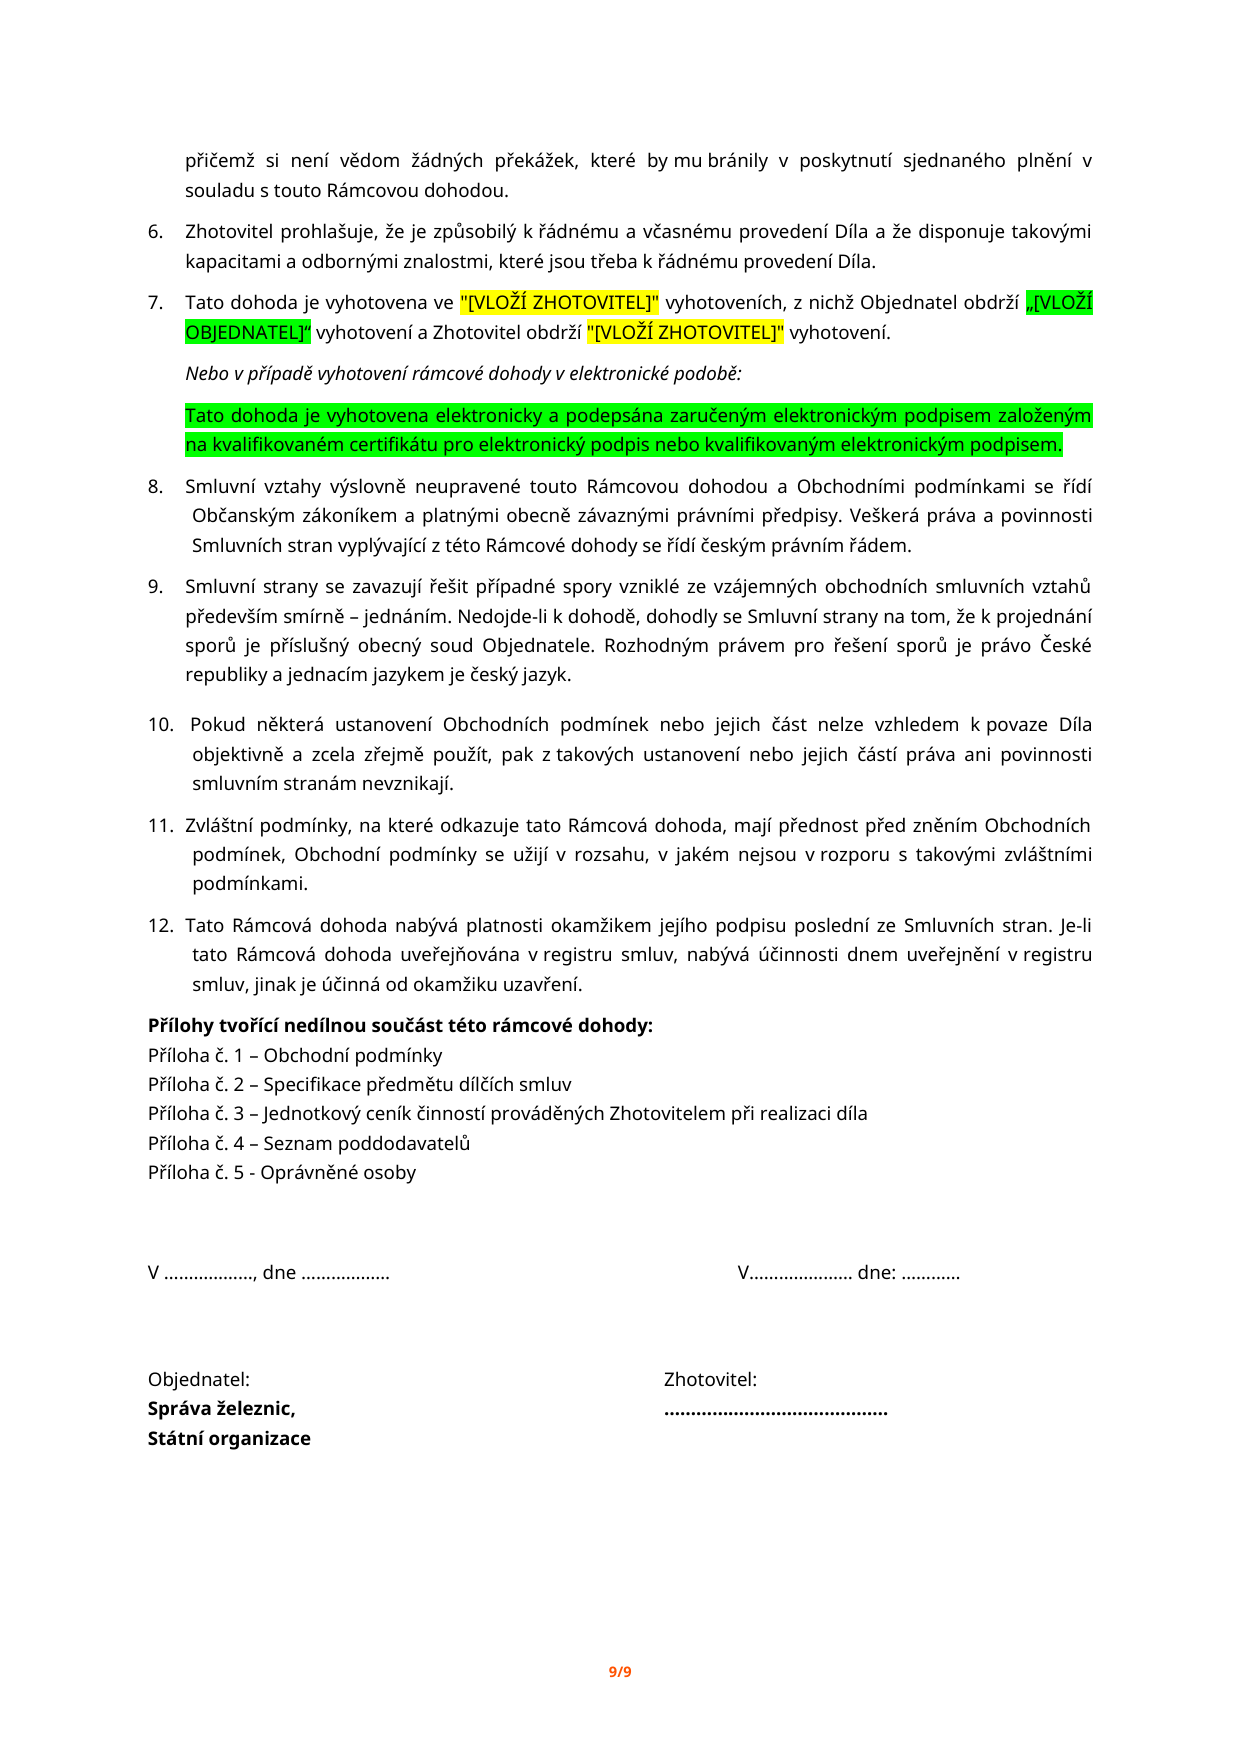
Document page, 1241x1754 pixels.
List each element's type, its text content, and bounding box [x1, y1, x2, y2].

text Příloha č. 4 – Seznam poddodavatelů [148, 1130, 1095, 1155]
list Pokud některá ustanovení Obchodních podmínek nebo jejich část nelze vzhledem k povaze Díla objektivně a zcela zřejmě použít, pak z takových ustanovení nebo jejich částí práva ani povinnosti smluvním stranám nevznikají. [148, 712, 1093, 796]
text Objednatel: Zhotovitel: [148, 1366, 1093, 1392]
list Smluvní vztahy výslovně neupravené touto Rámcovou dohodou a Obchodními podmínkami se řídí Občanským zákoníkem a platnými obecně závaznými právními předpisy. Veškerá práva a povinnosti Smluvních stran vyplývající z této Rámcové dohody se řídí českým právním řádem. [148, 473, 1093, 558]
text Příloha č. 5 - Oprávněné osoby [148, 1159, 1095, 1184]
list Smluvní strany se zavazují řešit případné spory vzniklé ze vzájemných obchodních smluvních vztahů především smírně – jednáním. Nedojde-li k dohodě, dohodly se Smluvní strany na tom, že k projednání sporů je příslušný obecný soud Objednatele. Rozhodným právem pro řešení sporů je právo České republiky a jednacím jazykem je český jazyk. [148, 574, 1093, 687]
text Tato dohoda je vyhotovena elektronicky a podepsána zaručeným elektronickým podpisem založeným na kvalifikovaném certifikátu pro elektronický podpis nebo kvalifikovaným elektronickým podpisem. [185, 428, 1093, 457]
list Tato Rámcová dohoda nabývá platnosti okamžikem jejího podpisu poslední ze Smluvních stran. Je-li tato Rámcová dohoda uveřejňována v registru smluv, nabývá účinnosti dnem uveřejnění v registru smluv, jinak je účinná od okamžiku uzavření. [148, 912, 1093, 996]
list Zvláštní podmínky, na které odkazuje tato Rámcová dohoda, mají přednost před zněním Obchodních podmínek, Obchodní podmínky se užijí v rozsahu, v jakém nejsou v rozporu s takovými zvláštními podmínkami. [148, 812, 1093, 896]
list Zhotovitel prohlašuje, že je způsobilý k řádnému a včasnému provedení Díla a že disponuje takovými kapacitami a odbornými znalostmi, které jsou třeba k řádnému provedení Díla. [148, 219, 1093, 273]
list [148, 148, 1093, 202]
text Přílohy tvořící nedílnou součást této rámcové dohody: [148, 1013, 1095, 1038]
list Tato dohoda je vyhotovena ve "[VLOŽÍ ZHOTOVITEL]" vyhotoveních, z nichž Objednatel obdrží „[VLOŽÍ OBJEDNATEL]“ vyhotovení a Zhotovitel obdrží "[VLOŽÍ ZHOTOVITEL]" vyhotovení. [148, 290, 1093, 344]
text Správa železnic, …………………………………… [148, 1396, 1093, 1421]
text Příloha č. 1 – Obchodní podmínky [148, 1042, 1095, 1067]
text Státní organizace [148, 1425, 1093, 1450]
text V ………………, dne ……………… V………………… dne: ………… [148, 1259, 1093, 1285]
text Příloha č. 3 – Jednotkový ceník činností prováděných Zhotovitelem při realizaci díla [148, 1101, 1095, 1126]
text Nebo v případě vyhotovení rámcové dohody v elektronické podobě: [185, 361, 1093, 386]
text Příloha č. 2 – Specifikace předmětu dílčích smluv [148, 1071, 1095, 1097]
